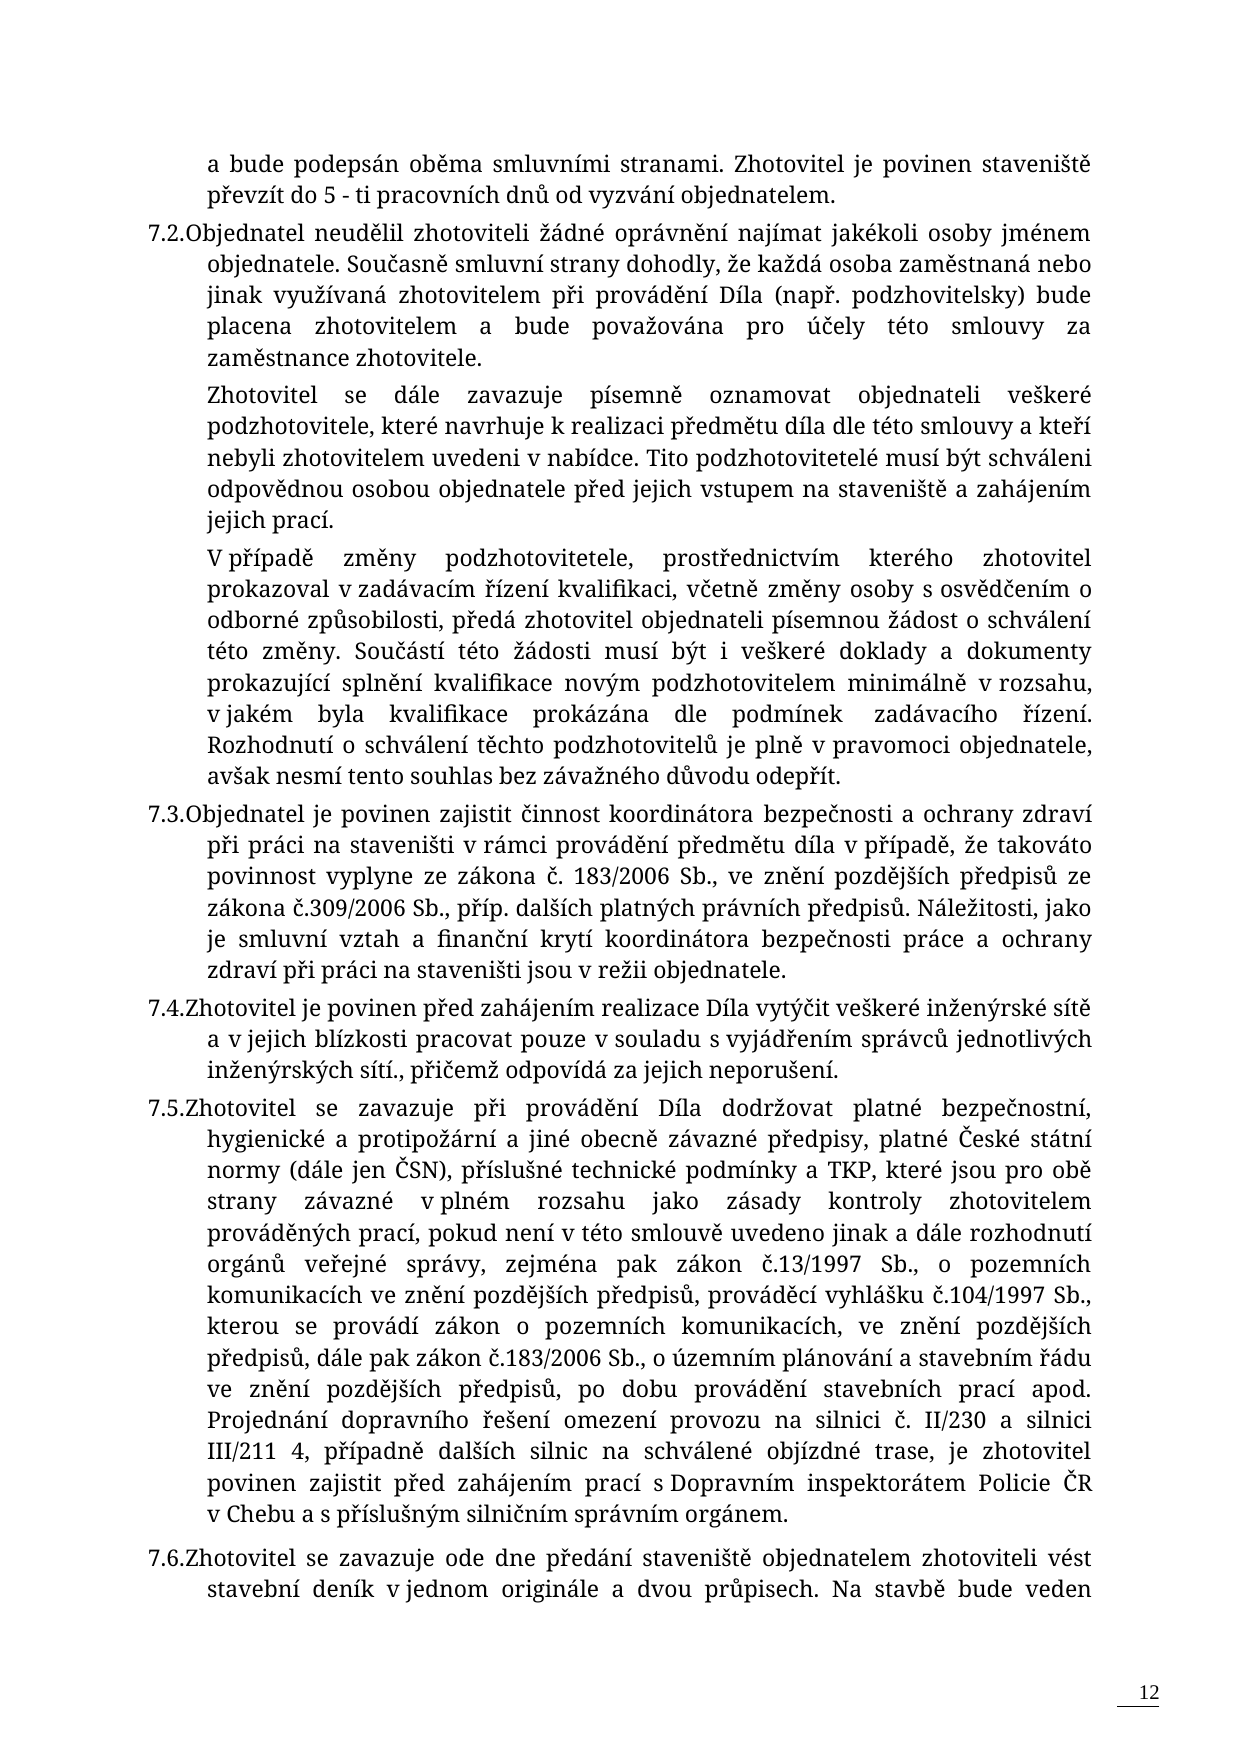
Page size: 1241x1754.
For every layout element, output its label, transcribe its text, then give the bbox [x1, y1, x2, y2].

list Objednatel neudělil zhotoviteli žádné oprávnění najímat jakékoli osoby jménem objednatele. Současně smluvní strany dohodly, že každá osoba zaměstnaná nebo jinak využívaná zhotovitelem při provádění Díla (např. podzhovitelsky) bude placena zhotovitelem a bude považována pro účely této smlouvy za zaměstnance zhotovitele. [148, 216, 1092, 373]
text Zhotovitel se dále zavazuje písemně oznamovat objednateli veškeré podzhotovitele, které navrhuje k realizaci předmětu díla dle této smlouvy a kteří nebyli zhotovitelem uvedeni v nabídce. Tito podzhotovitetelé musí být schváleni odpovědnou osobou objednatele před jejich vstupem na staveniště a zahájením jejich prací. [207, 379, 1092, 535]
list Zhotovitel se zavazuje při provádění Díla dodržovat platné bezpečnostní, hygienické a protipožární a jiné obecně závazné předpisy, platné České státní normy (dále jen ČSN), příslušné technické podmínky a TKP, které jsou pro obě strany závazné v plném rozsahu jako zásady kontroly zhotovitelem prováděných prací, pokud není v této smlouvě uvedeno jinak a dále rozhodnutí orgánů veřejné správy, zejména pak zákon č.13/1997 Sb., o pozemních komunikacích ve znění pozdějších předpisů, prováděcí vyhlášku č.104/1997 Sb., kterou se provádí zákon o pozemních komunikacích, ve znění pozdějších předpisů, dále pak zákon č.183/2006 Sb., o územním plánování a stavebním řádu ve znění pozdějších předpisů, po dobu provádění stavebních prací apod. Projednání dopravního řešení omezení provozu na silnici č. II/230 a silnici III/211 4, případně dalších silnic na schválené objízdné trase, je zhotovitel povinen zajistit před zahájením prací s Dopravním inspektorátem Policie ČR v Chebu a s příslušným silničním správním orgánem. [148, 1091, 1092, 1529]
list Zhotovitel je povinen před zahájením realizace Díla vytýčit veškeré inženýrské sítě a v jejich blízkosti pracovat pouze v souladu s vyjádřením správců jednotlivých inženýrských sítí., přičemž odpovídá za jejich neporušení. [148, 991, 1092, 1085]
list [148, 148, 1092, 210]
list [148, 1541, 1092, 1604]
text V případě změny podzhotovitetele, prostřednictvím kterého zhotovitel prokazoval v zadávacím řízení kvalifikaci, včetně změny osoby s osvědčením o odborné způsobilosti, předá zhotovitel objednateli písemnou žádost o schválení této změny. Součástí této žádosti musí být i veškeré doklady a dokumenty prokazující splnění kvalifikace novým podzhotovitelem minimálně v rozsahu, v jakém byla kvalifikace prokázána dle podmínek zadávacího řízení. Rozhodnutí o schválení těchto podzhotovitelů je plně v pravomoci objednatele, avšak nesmí tento souhlas bez závažného důvodu odepřít. [207, 541, 1092, 791]
list Objednatel je povinen zajistit činnost koordinátora bezpečnosti a ochrany zdraví při práci na staveništi v rámci provádění předmětu díla v případě, že takováto povinnost vyplyne ze zákona č. 183/2006 Sb., ve znění pozdějších předpisů ze zákona č.309/2006 Sb., příp. dalších platných právních předpisů. Náležitosti, jako je smluvní vztah a finanční krytí koordinátora bezpečnosti práce a ochrany zdraví při práci na staveništi jsou v režii objednatele. [148, 798, 1092, 985]
